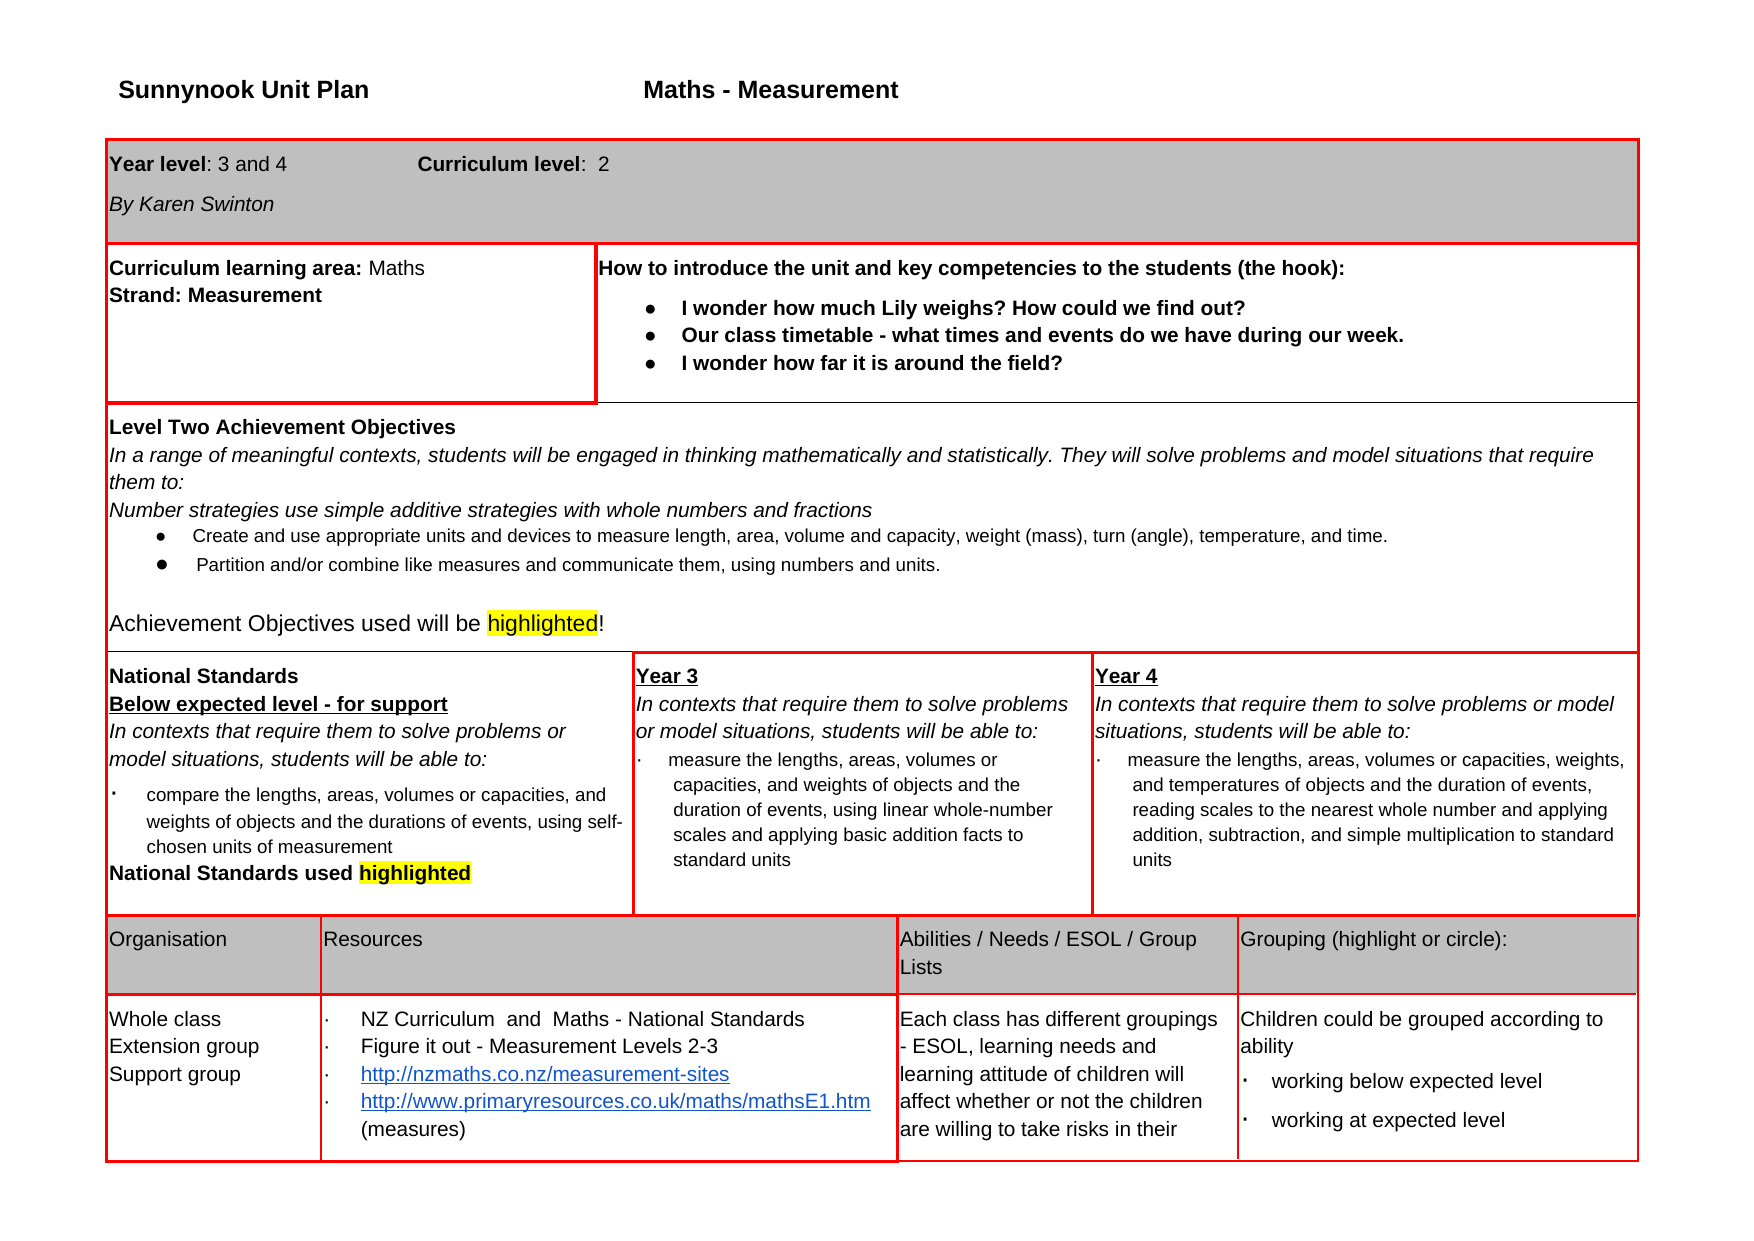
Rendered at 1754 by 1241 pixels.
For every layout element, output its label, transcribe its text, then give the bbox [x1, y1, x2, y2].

table_header Year level: 3 and 4 Curriculum level: 2 By Karen Swinton [108, 141, 1637, 242]
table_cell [322, 996, 896, 1160]
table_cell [899, 995, 1238, 1160]
table_cell Year 3 In contexts that require them to solve problems or model situations, students will be able to: · measure the lengths, areas, volumes or capacities, and weights of objects and the duration of events, using linear whole-number scales and applying basic addition facts to standard units [635, 654, 1091, 914]
table_cell Grouping (highlight or circle): [1239, 914, 1637, 993]
table_cell Organisation [108, 917, 320, 993]
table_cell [108, 996, 320, 1160]
table_cell Resources [322, 917, 896, 993]
table_cell Abilities / Needs / ESOL / Group Lists [899, 917, 1237, 993]
table_cell National Standards Below expected level - for support In contexts that require them to solve problems or model situations, students will be able to: · compare the lengths, areas, volumes or capacities, and weights of objects and the durations of events, using self-chosen units of measurement National Standards used highlighted [108, 652, 632, 914]
table_cell Curriculum learning area: Maths Strand: Measurement [108, 245, 594, 401]
table_cell Level Two Achievement Objectives In a range of meaningful contexts, students will be engaged in thinking mathematically and statistically. They will solve problems and model situations that require them to: Number strategies use simple additive strategies with whole numbers and fractions Create and use appropriate units and devices to measure length, area, volume and capacity, weight (mass), turn (angle), temperature, and time. Partition and/or combine like measures and communicate them, using numbers and units. Achievement Objectives used will be highlighted! [108, 403, 1637, 651]
table_cell How to introduce the unit and key competencies to the students (the hook): I wonder how much Lily weighs? How could we find out? Our class timetable - what times and events do we have during our week. I wonder how far it is around the field? [598, 245, 1637, 401]
table_cell Year 4 In contexts that require them to solve problems or model situations, students will be able to: · measure the lengths, areas, volumes or capacities, weights, and temperatures of objects and the duration of events, reading scales to the nearest whole number and applying addition, subtraction, and simple multiplication to standard units [1094, 654, 1637, 914]
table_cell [1238, 993, 1637, 1160]
